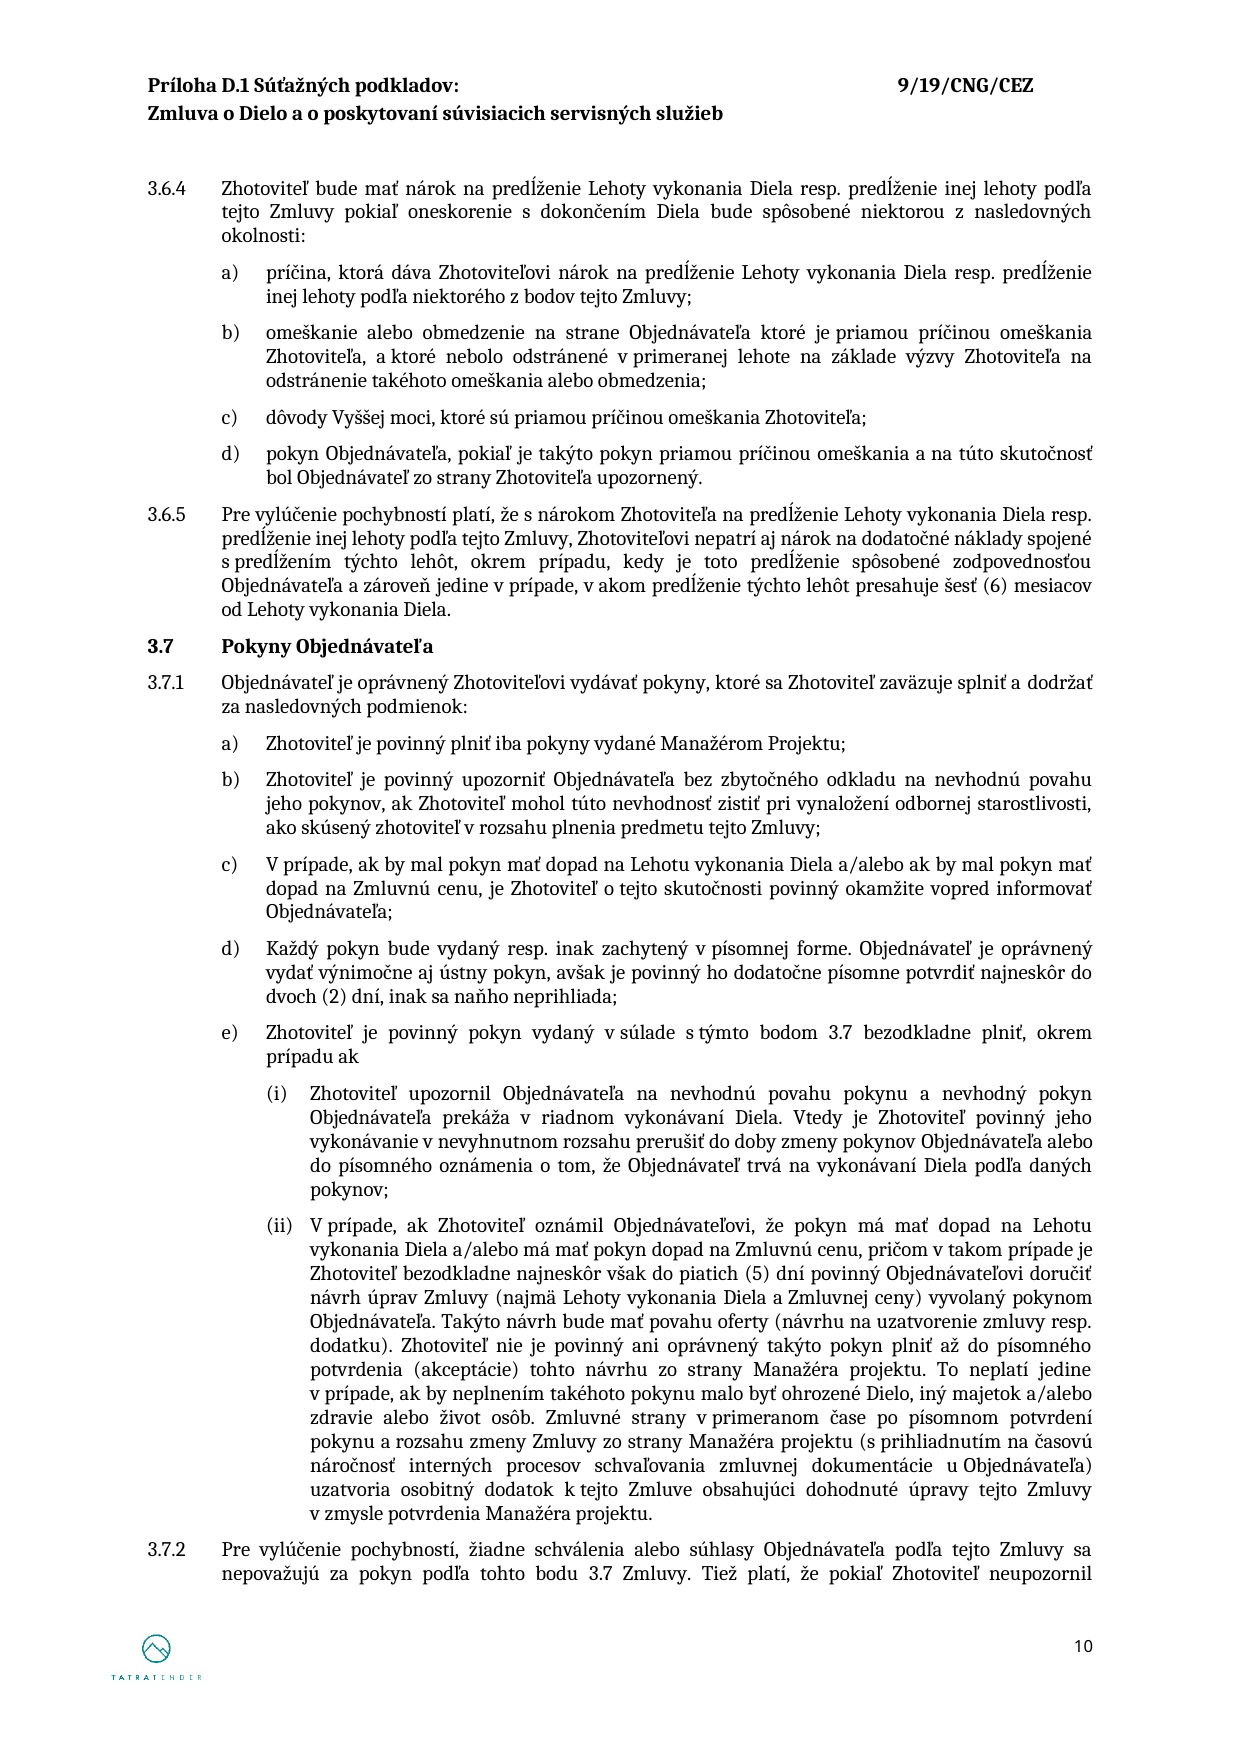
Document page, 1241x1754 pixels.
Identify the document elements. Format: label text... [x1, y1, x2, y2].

picture [90, 1610, 222, 1704]
list Pokyny Objednávateľa [148, 634, 1093, 658]
list Pre vylúčenie pochybností platí, že s nárokom Zhotoviteľa na predĺženie Lehoty vykonania Diela resp. predĺženie inej lehoty podľa tejto Zmluvy, Zhotoviteľovi nepatrí aj nárok na dodatočné náklady spojené s predĺžením týchto lehôt, okrem prípadu, kedy je toto predĺženie spôsobené zodpovednosťou Objednávateľa a zároveň jedine v prípade, v akom predĺženie týchto lehôt presahuje šesť (6) mesiacov od Lehoty vykonania Diela. [148, 502, 1093, 622]
list Objednávateľ je oprávnený Zhotoviteľovi vydávať pokyny, ktoré sa Zhotoviteľ zaväzuje splniť a dodržať za nasledovných podmienok: [148, 671, 1093, 719]
list Zhotoviteľ je povinný plniť iba pokyny vydané Manažérom Projektu; [221, 731, 1093, 755]
list Zhotoviteľ bude mať nárok na predĺženie Lehoty vykonania Diela resp. predĺženie inej lehoty podľa tejto Zmluvy pokiaľ oneskorenie s dokončením Diela bude spôsobené niektorou z nasledovných okolnosti: [148, 176, 1093, 248]
list Každý pokyn bude vydaný resp. inak zachytený v písomnej forme. Objednávateľ je oprávnený vydať výnimočne aj ústny pokyn, avšak je povinný ho dodatočne písomne potvrdiť najneskôr do dvoch (2) dní, inak sa naňho neprihliada; [221, 937, 1093, 1008]
list V prípade, ak Zhotoviteľ oznámil Objednávateľovi, že pokyn má mať dopad na Lehotu vykonania Diela a/alebo má mať pokyn dopad na Zmluvnú cenu, pričom v takom prípade je Zhotoviteľ bezodkladne najneskôr však do piatich (5) dní povinný Objednávateľovi doručiť návrh úprav Zmluvy (najmä Lehoty vykonania Diela a Zmluvnej ceny) vyvolaný pokynom Objednávateľa. Takýto návrh bude mať povahu oferty (návrhu na uzatvorenie zmluvy resp. dodatku). Zhotoviteľ nie je povinný ani oprávnený takýto pokyn plniť až do písomného potvrdenia (akceptácie) tohto návrhu zo strany Manažéra projektu. To neplatí jedine v prípade, ak by neplnením takéhoto pokynu malo byť ohrozené Dielo, iný majetok a/alebo zdravie alebo život osôb. Zmluvné strany v primeranom čase po písomnom potvrdení pokynu a rozsahu zmeny Zmluvy zo strany Manažéra projektu (s prihliadnutím na časovú náročnosť interných procesov schvaľovania zmluvnej dokumentácie u Objednávateľa) uzatvoria osobitný dodatok k tejto Zmluve obsahujúci dohodnuté úpravy tejto Zmluvy v zmysle potvrdenia Manažéra projektu. [266, 1214, 1093, 1525]
list Zhotoviteľ je povinný pokyn vydaný v súlade s týmto bodom 3.7 bezodkladne plniť, okrem prípadu ak [221, 1021, 1093, 1069]
list príčina, ktorá dáva Zhotoviteľovi nárok na predĺženie Lehoty vykonania Diela resp. predĺženie inej lehoty podľa niektorého z bodov tejto Zmluvy; [221, 261, 1093, 308]
list omeškanie alebo obmedzenie na strane Objednávateľa ktoré je priamou príčinou omeškania Zhotoviteľa, a ktoré nebolo odstránené v primeranej lehote na základe výzvy Zhotoviteľa na odstránenie takéhoto omeškania alebo obmedzenia; [221, 321, 1093, 393]
list Zhotoviteľ je povinný upozorniť Objednávateľa bez zbytočného odkladu na nevhodnú povahu jeho pokynov, ak Zhotoviteľ mohol túto nevhodnosť zistiť pri vynaložení odbornej starostlivosti, ako skúsený zhotoviteľ v rozsahu plnenia predmetu tejto Zmluvy; [221, 768, 1093, 840]
list Zhotoviteľ upozornil Objednávateľa na nevhodnú povahu pokynu a nevhodný pokyn Objednávateľa prekáža v riadnom vykonávaní Diela. Vtedy je Zhotoviteľ povinný jeho vykonávanie v nevyhnutnom rozsahu prerušiť do doby zmeny pokynov Objednávateľa alebo do písomného oznámenia o tom, že Objednávateľ trvá na vykonávaní Diela podľa daných pokynov; [266, 1081, 1093, 1201]
list pokyn Objednávateľa, pokiaľ je takýto pokyn priamou príčinou omeškania a na túto skutočnosť bol Objednávateľ zo strany Zhotoviteľa upozornený. [221, 442, 1093, 490]
list dôvody Vyššej moci, ktoré sú priamou príčinou omeškania Zhotoviteľa; [221, 405, 1093, 429]
list V prípade, ak by mal pokyn mať dopad na Lehotu vykonania Diela a/alebo ak by mal pokyn mať dopad na Zmluvnú cenu, je Zhotoviteľ o tejto skutočnosti povinný okamžite vopred informovať Objednávateľa; [221, 852, 1093, 924]
